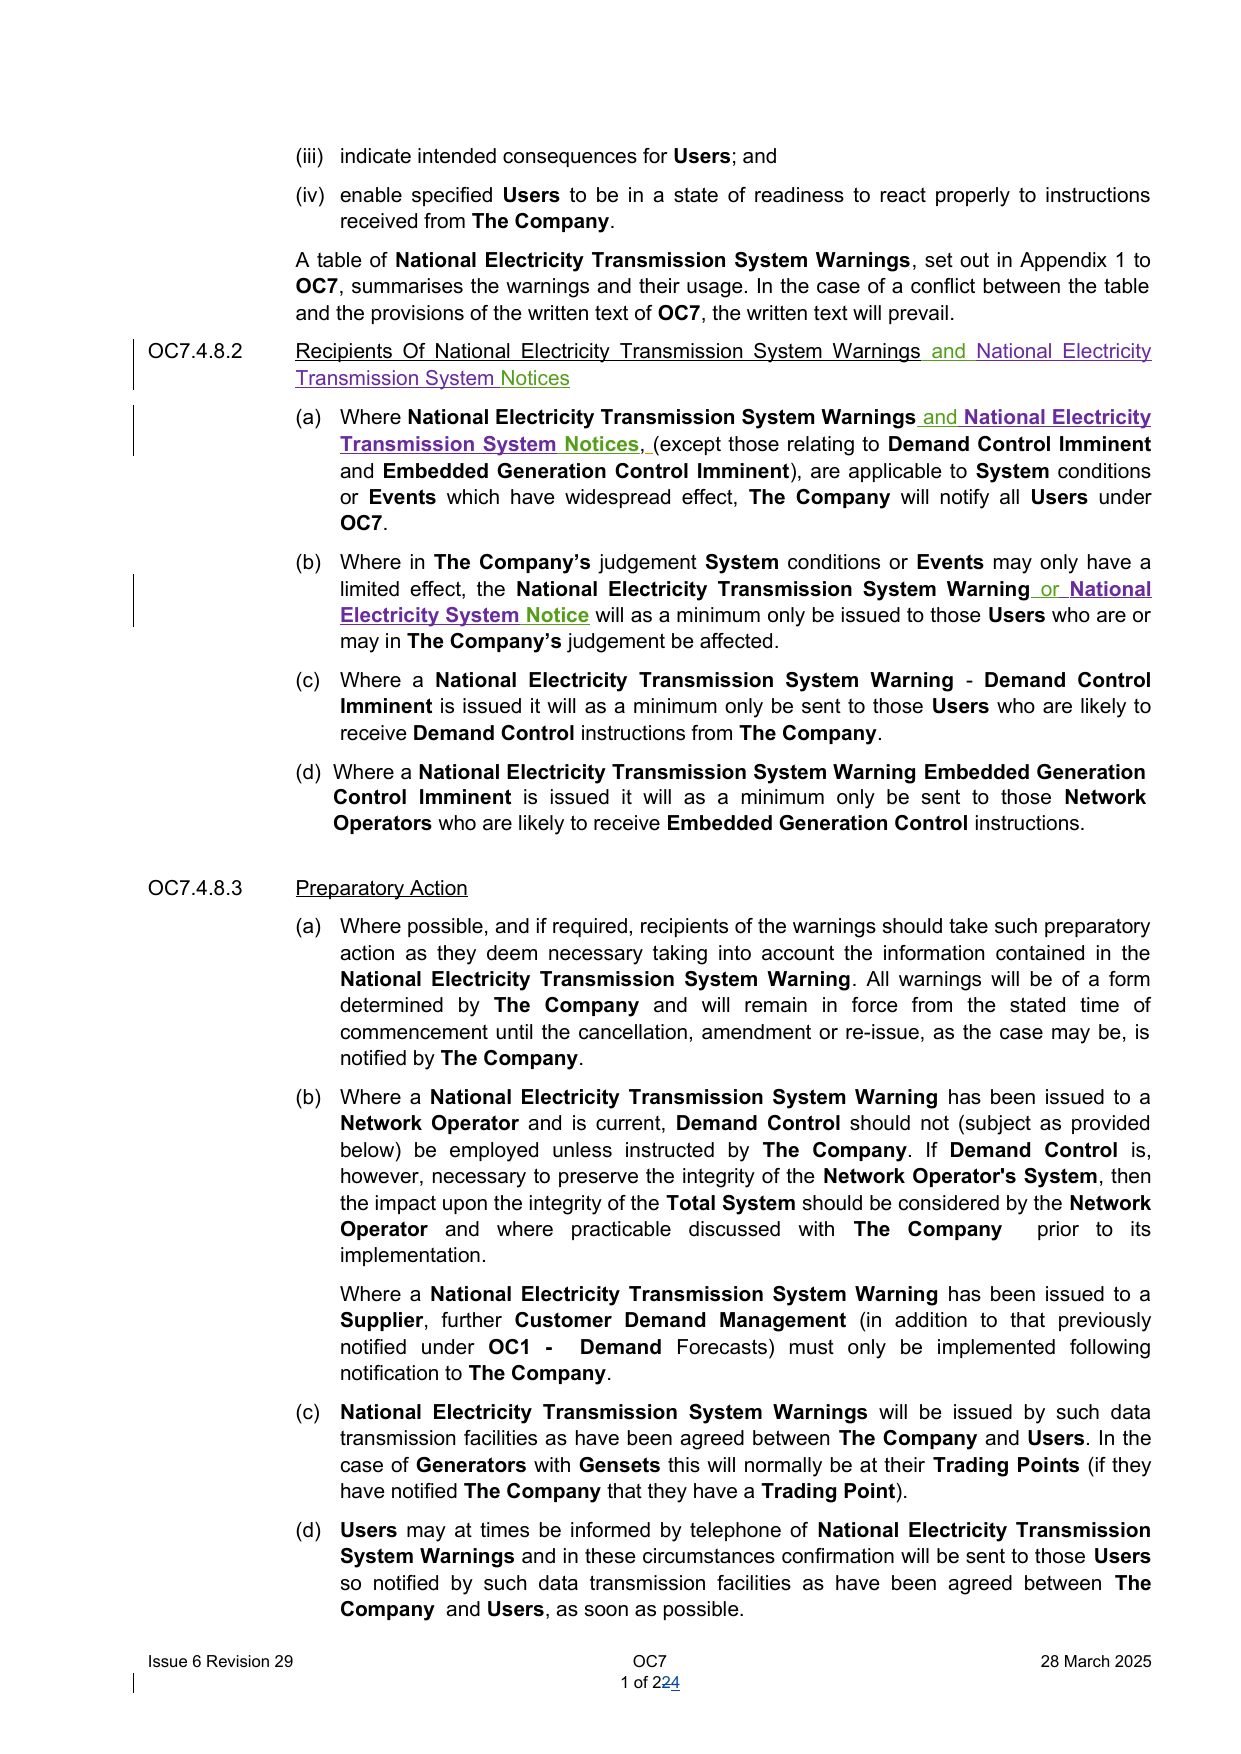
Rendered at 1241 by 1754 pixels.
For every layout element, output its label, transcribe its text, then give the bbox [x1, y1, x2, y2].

text (c) National Electricity Transmission System Warnings will be issued by such data transmission facilities as have been agreed between The Company and Users. In the case of Generators with Gensets this will normally be at their Trading Points (if they have notified The Company that they have a Trading Point). [295, 1400, 1152, 1503]
text (c) Where a National Electricity Transmission System Warning - Demand Control Imminent is issued it will as a minimum only be sent to those Users who are likely to receive Demand Control instructions from The Company. [295, 668, 1152, 745]
text (a) Where National Electricity Transmission System Warnings,(except those relating to Demand Control Imminent and Embedded Generation Control Imminent), are applicable to System conditions or Events which have widespread effect, The Company will notify all Users under OC7. [295, 404, 1152, 535]
list Where a National Electricity Transmission System Warning Embedded Generation Control Imminent is issued it will as a minimum only be sent to those Network Operators who are likely to receive Embedded Generation Control instructions. [295, 759, 1146, 835]
text (b) Where a National Electricity Transmission System Warning has been issued to a Network Operator and is current, Demand Control should not (subject as provided below) be employed unless instructed by The Company. If Demand Control is, however, necessary to preserve the integrity of the Network Operators System, then the impact upon the integrity of the Total System should be considered by the Network Operator and where practicable discussed with The Company prior to its implementation. [295, 1085, 1152, 1267]
text (iv) enable specified Users to be in a state of readiness to react properly to instructions received from The Company. [295, 183, 1152, 233]
text (iii) indicate intended consequences for Users; and [295, 144, 1152, 168]
text OC7.4.8.3 Preparatory Action [148, 875, 1152, 899]
text Where a National Electricity Transmission System Warning has been issued to a Supplier, further Customer Demand Management (in addition to that previously notified under OC1 - Demand Forecasts) must only be implemented following notification to The Company. [295, 1282, 1152, 1385]
text OC7.4.8.2 Recipients Of National Electricity Transmission System Warnings [148, 339, 1152, 390]
text (a) Where possible, and if required, recipients of the warnings should take such preparatory action as they deem necessary taking into account the information contained in the National Electricity Transmission System Warning. All warnings will be of a form determined by The Company and will remain in force from the stated time of commencement until the cancellation, amendment or re-issue, as the case may be, is notified by The Company. [295, 914, 1152, 1070]
text (d) Users may at times be informed by telephone of National Electricity Transmission System Warnings and in these circumstances confirmation will be sent to those Users so notified by such data transmission facilities as have been agreed between The Company and Users, as soon as possible. [295, 1518, 1152, 1621]
text (b) Where in The Company’s judgement System conditions or Events may only have a limited effect, the National Electricity Transmission System Warning will as a minimum only be issued to those Users who are or may in The Company’s judgement be affected. [295, 550, 1152, 653]
text A table of National Electricity Transmission System Warnings, set out in Appendix 1 to OC7, summarises the warnings and their usage. In the case of a conflict between the table and the provisions of the written text of OC7, the written text will prevail. [148, 248, 1152, 324]
